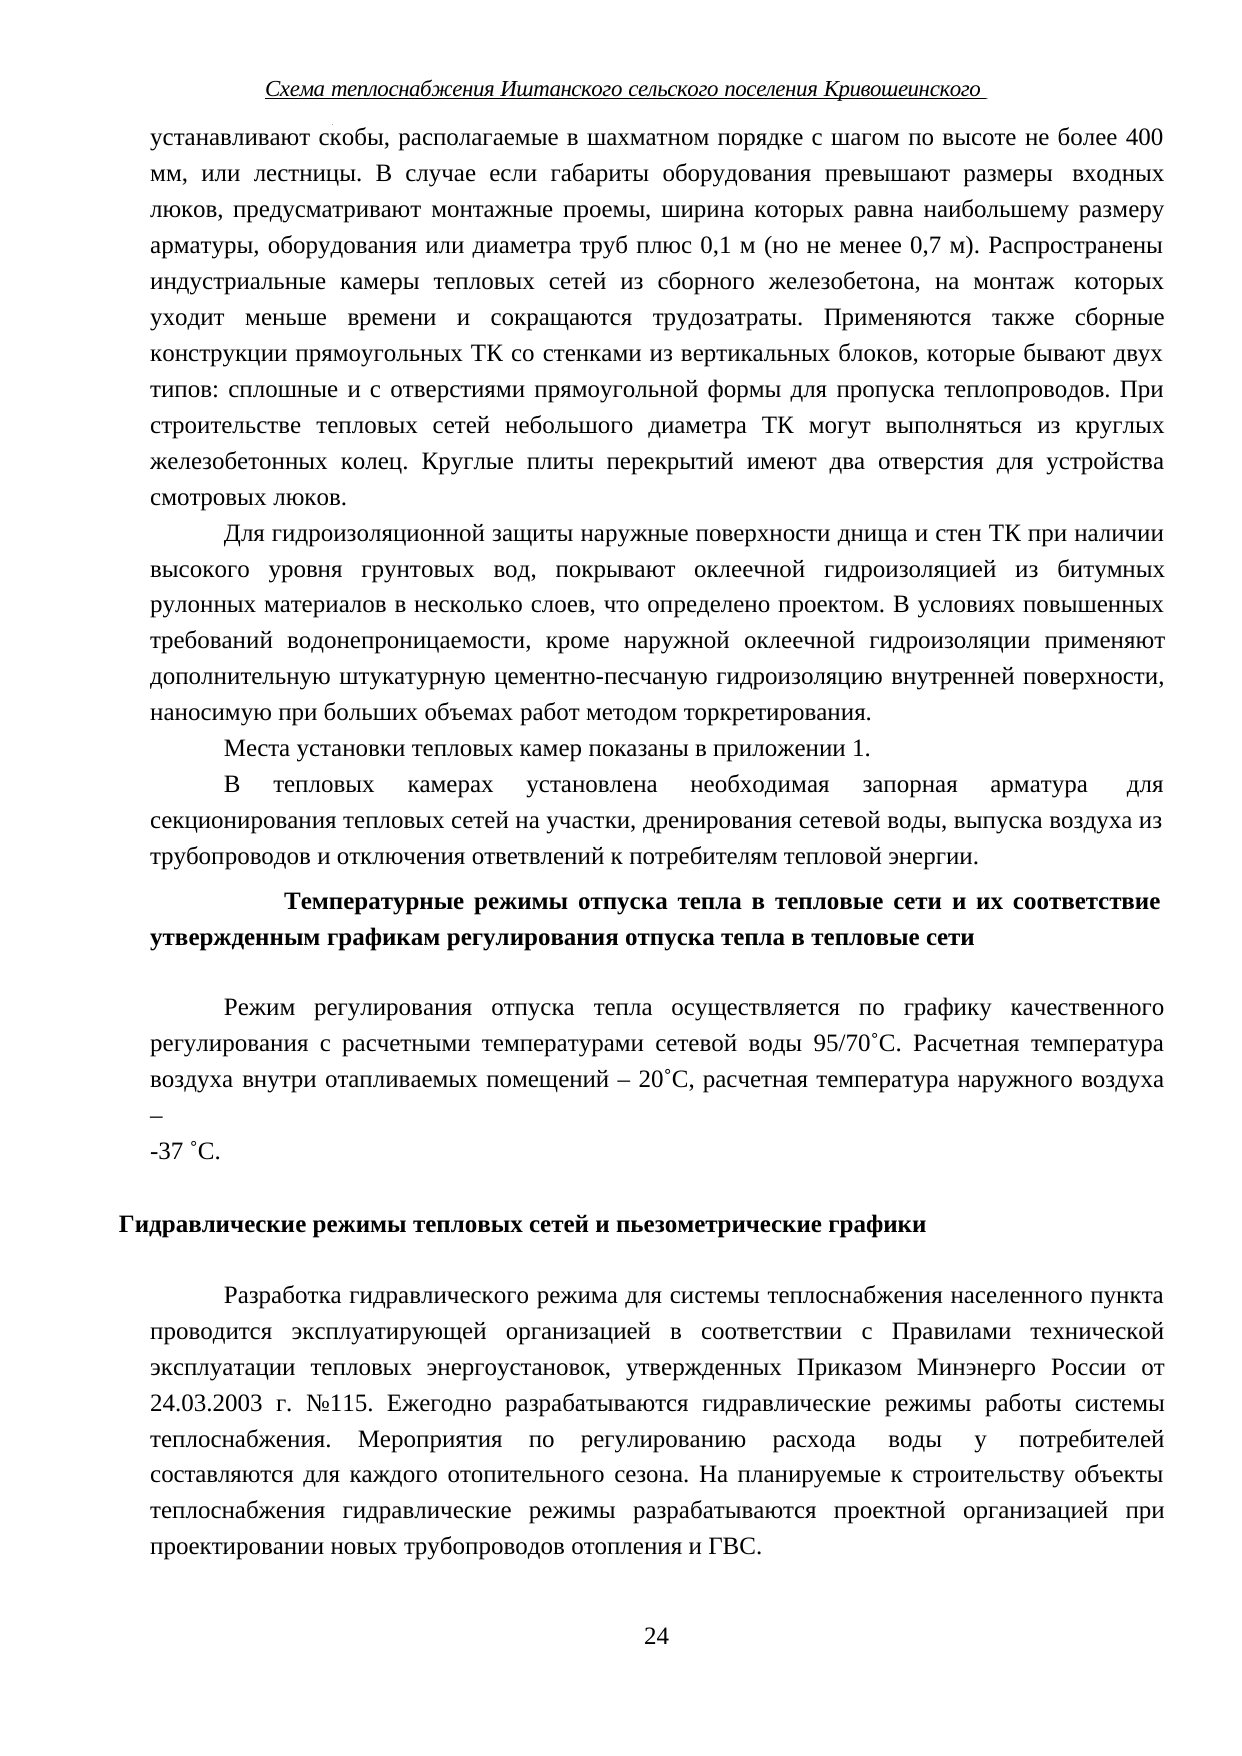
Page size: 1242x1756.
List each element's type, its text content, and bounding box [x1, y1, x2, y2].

text Для гидроизоляционной защиты наружные поверхности днища и стен ТК при наличии высокого уровня грунтовых вод, покрывают оклеечной гидроизоляцией из битумных рулонных материалов в несколько слоев, что определено проектом. В условиях повышенных требований водонепроницаемости, кроме наружной оклеечной гидроизоляции применяют дополнительную штукатурную цементно-песчаную гидроизоляцию внутренней поверхности, наносимую при больших объемах работ методом торкретирования. [150, 518, 1165, 726]
subtitle Гидравлические режимы тепловых сетей и пьезометрические графики [84, 1209, 1233, 1238]
text В тепловых камерах установлена необходимая запорная арматура для секционирования тепловых сетей на участки, дренирования сетевой воды, выпуска воздуха из трубопроводов и отключения ответвлений к потребителям тепловой энергии. [150, 769, 1164, 870]
subtitle Температурные режимы отпуска тепла в тепловые сети и их соответствие утвержденным графикам регулирования отпуска тепла в тепловые сети [150, 886, 1162, 951]
text Режим регулирования отпуска тепла осуществляется по графику качественного регулирования с расчетными температурами сетевой воды 95/70˚С. Расчетная температура воздуха внутри отапливаемых помещений – 20˚С, расчетная температура наружного воздуха – [150, 992, 1164, 1129]
text -37 ˚С. [150, 1136, 1233, 1165]
text Разработка гидравлического режима для системы теплоснабжения населенного пункта проводится эксплуатирующей организацией в соответствии с Правилами технической эксплуатации тепловых энергоустановок, утвержденных Приказом Минэнерго России от 24.03.2003 г. №115. Ежегодно разрабатываются гидравлические режимы работы системы теплоснабжения. Мероприятия по регулированию расхода воды у потребителей составляются для каждого отопительного сезона. На планируемые к строительству объекты теплоснабжения гидравлические режимы разрабатываются проектной организацией при проектировании новых трубопроводов отопления и ГВС. [150, 1280, 1165, 1560]
text Места установки тепловых камер показаны в приложении 1. [224, 733, 1233, 762]
text устанавливают скобы, располагаемые в шахматном порядке с шагом по высоте не более 400 мм, или лестницы. В случае если габариты оборудования превышают размеры входных люков, предусматривают монтажные проемы, ширина которых равна наибольшему размеру арматуры, оборудования или диаметра труб плюс 0,1 м (но не менее 0,7 м). Распространены индустриальные камеры тепловых сетей из сборного железобетона, на монтаж которых уходит меньше времени и сокращаются трудозатраты. Применяются также сборные конструкции прямоугольных ТК со стенками из вертикальных блоков, которые бывают двух типов: сплошные и с отверстиями прямоугольной формы для пропуска теплопроводов. При строительстве тепловых сетей небольшого диаметра ТК могут выполняться из круглых железобетонных колец. Круглые плиты перекрытий имеют два отверстия для устройства смотровых люков. [150, 122, 1165, 510]
